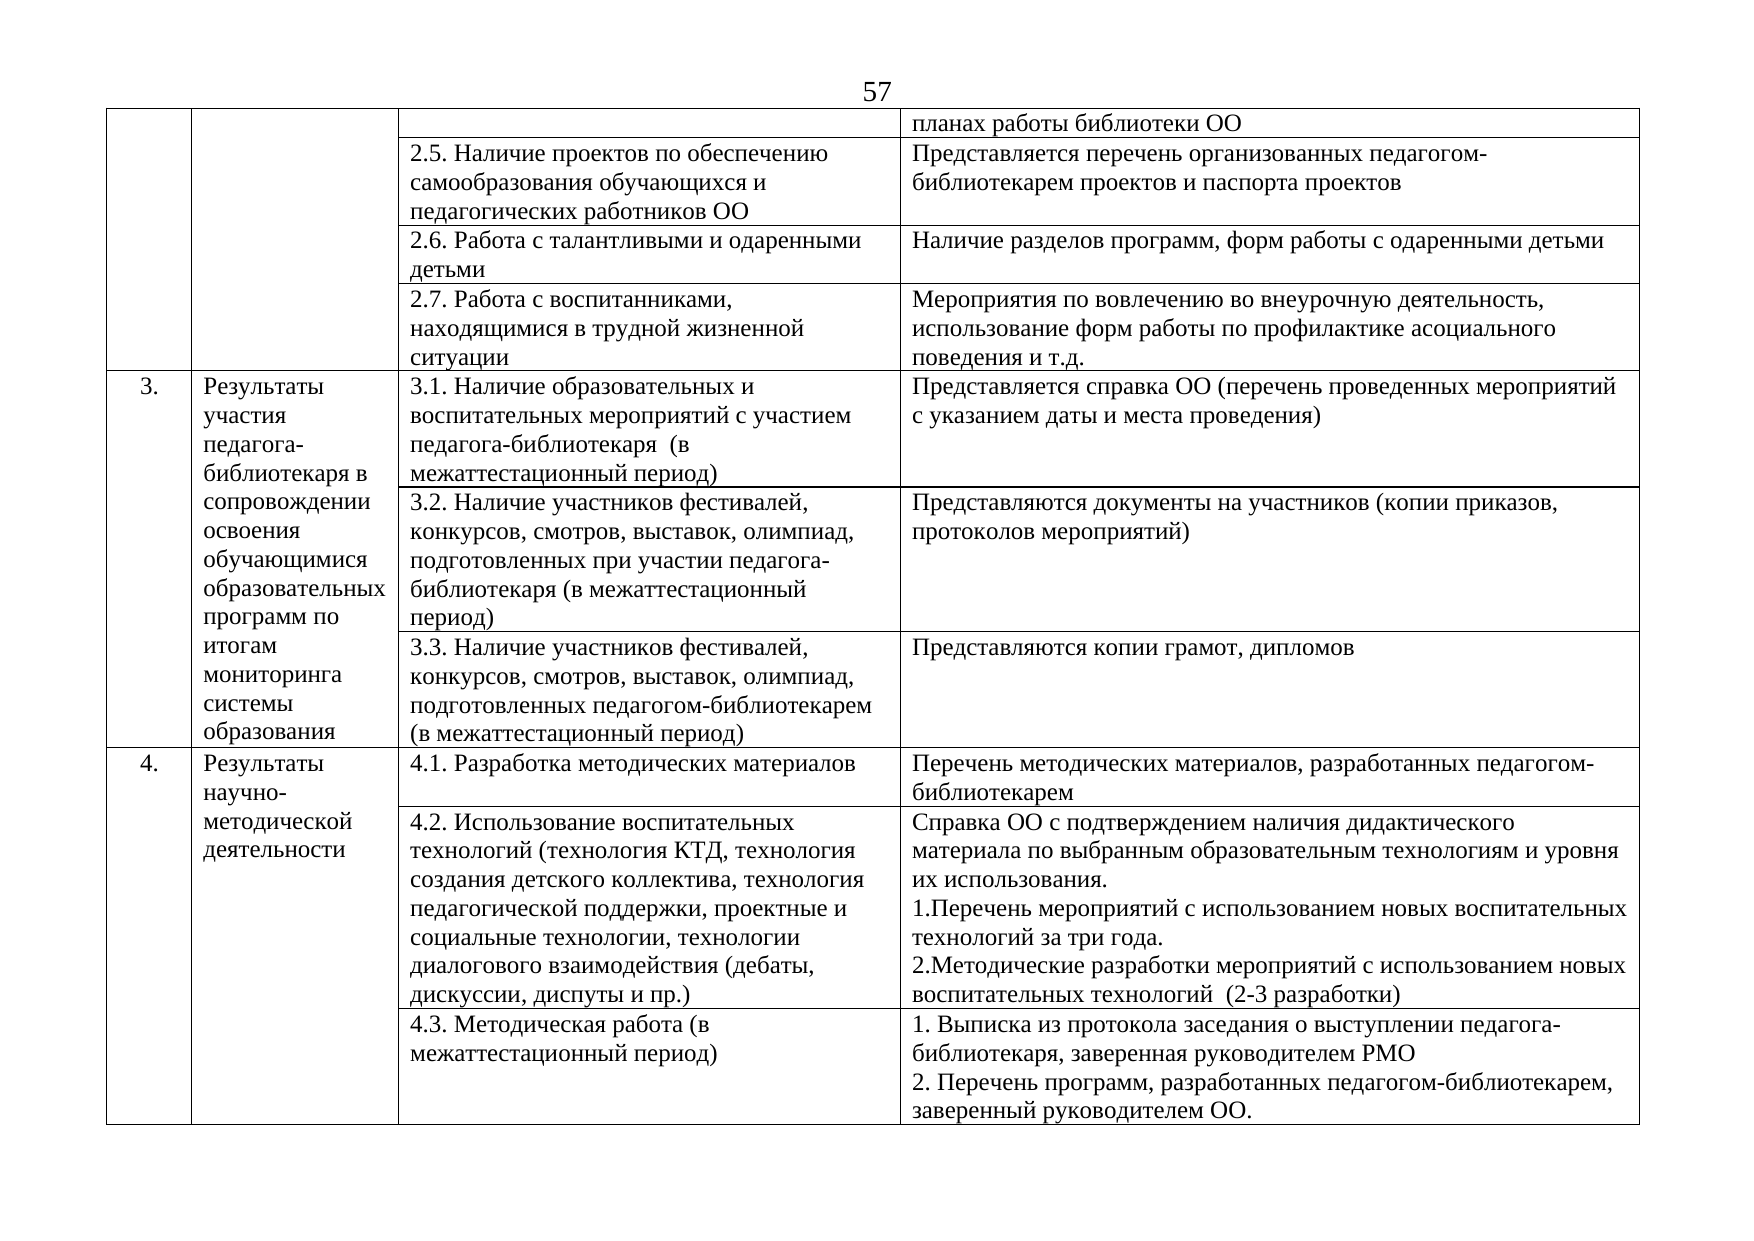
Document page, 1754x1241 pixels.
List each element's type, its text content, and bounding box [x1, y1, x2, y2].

table_cell Результаты научно-методической деятельности [192, 748, 398, 1124]
table_cell Представляется справка ОО (перечень проведенных мероприятий с указанием даты и места проведения) [901, 371, 1639, 486]
table_cell Представляется перечень организованных педагогом-библиотекарем проектов и паспорта проектов [901, 138, 1639, 224]
table_cell 2.6. Работа с талантливыми и одаренными детьми [399, 226, 900, 283]
table_cell Результаты участия педагога-библиотекаря в сопровождении освоения обучающимися образовательных программ по итогам мониторинга системы образования [192, 371, 398, 747]
table_cell Перечень методических материалов, разработанных педагогом-библиотекарем [901, 748, 1639, 806]
table_cell 2.5. Наличие проектов по обеспечению самообразования обучающихся и педагогических работников ОО [399, 138, 900, 224]
table_cell 4.1. Разработка методических материалов [399, 748, 900, 806]
table_cell Справка ОО с подтверждением наличия дидактического материала по выбранным образовательным технологиям и уровня их использования. 1.Перечень мероприятий с использованием новых воспитательных технологий за три года. 2.Методические разработки мероприятий с использованием новых воспитательных технологий (2-3 разработки) [901, 807, 1639, 1008]
table_cell 4.2. Использование воспитательных технологий (технология КТД, технология создания детского коллектива, технология педагогической поддержки, проектные и социальные технологии, технологии диалогового взаимодействия (дебаты, дискуссии, диспуты и пр.) [399, 807, 900, 1008]
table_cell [399, 109, 900, 137]
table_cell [901, 1009, 1639, 1124]
table_cell Мероприятия по вовлечению во внеурочную деятельность, использование форм работы по профилактике асоциального поведения и т.д. [901, 284, 1639, 370]
table_cell 3.1. Наличие образовательных и воспитательных мероприятий с участием педагога-библиотекаря (в межаттестационный период) [399, 371, 900, 486]
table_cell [901, 109, 1639, 137]
table_cell Представляются копии грамот, дипломов [901, 632, 1639, 747]
table_cell Представляются документы на участников (копии приказов, протоколов мероприятий) [901, 488, 1639, 631]
table_cell 3. [107, 371, 191, 747]
table_cell 2.7. Работа с воспитанниками, находящимися в трудной жизненной ситуации [399, 284, 900, 370]
table_cell Наличие разделов программ, форм работы с одаренными детьми [901, 226, 1639, 283]
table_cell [399, 1009, 900, 1124]
table_cell 3.2. Наличие участников фестивалей, конкурсов, смотров, выставок, олимпиад, подготовленных при участии педагога-библиотекаря (в межаттестационный период) [399, 488, 900, 631]
table_cell 4. [107, 748, 191, 1124]
table_cell 3.3. Наличие участников фестивалей, конкурсов, смотров, выставок, олимпиад, подготовленных педагогом-библиотекарем (в межаттестационный период) [399, 632, 900, 747]
